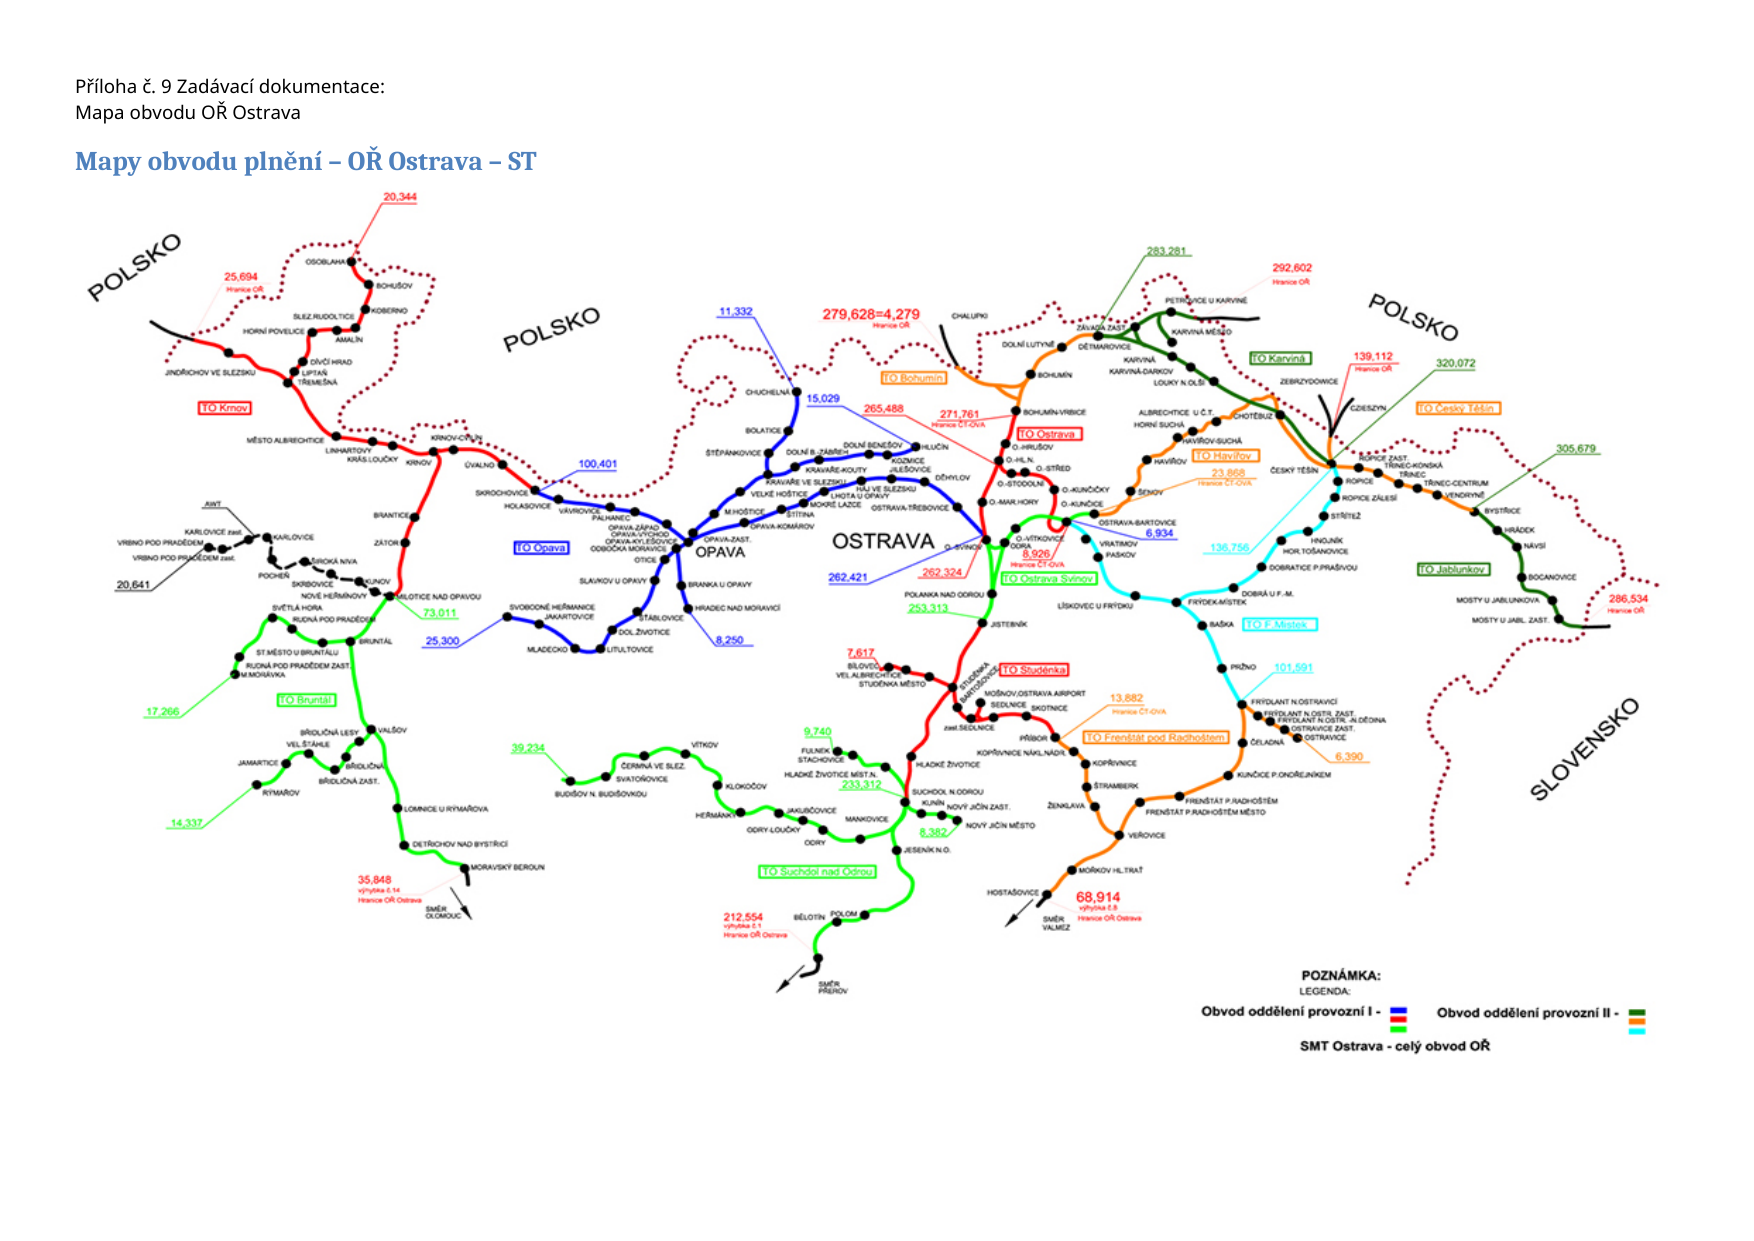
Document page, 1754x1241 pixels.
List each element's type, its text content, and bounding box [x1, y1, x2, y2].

subtitle Mapy obvodu plnění – OŘ Ostrava – ST [75, 146, 1679, 177]
picture [75, 181, 1670, 1068]
